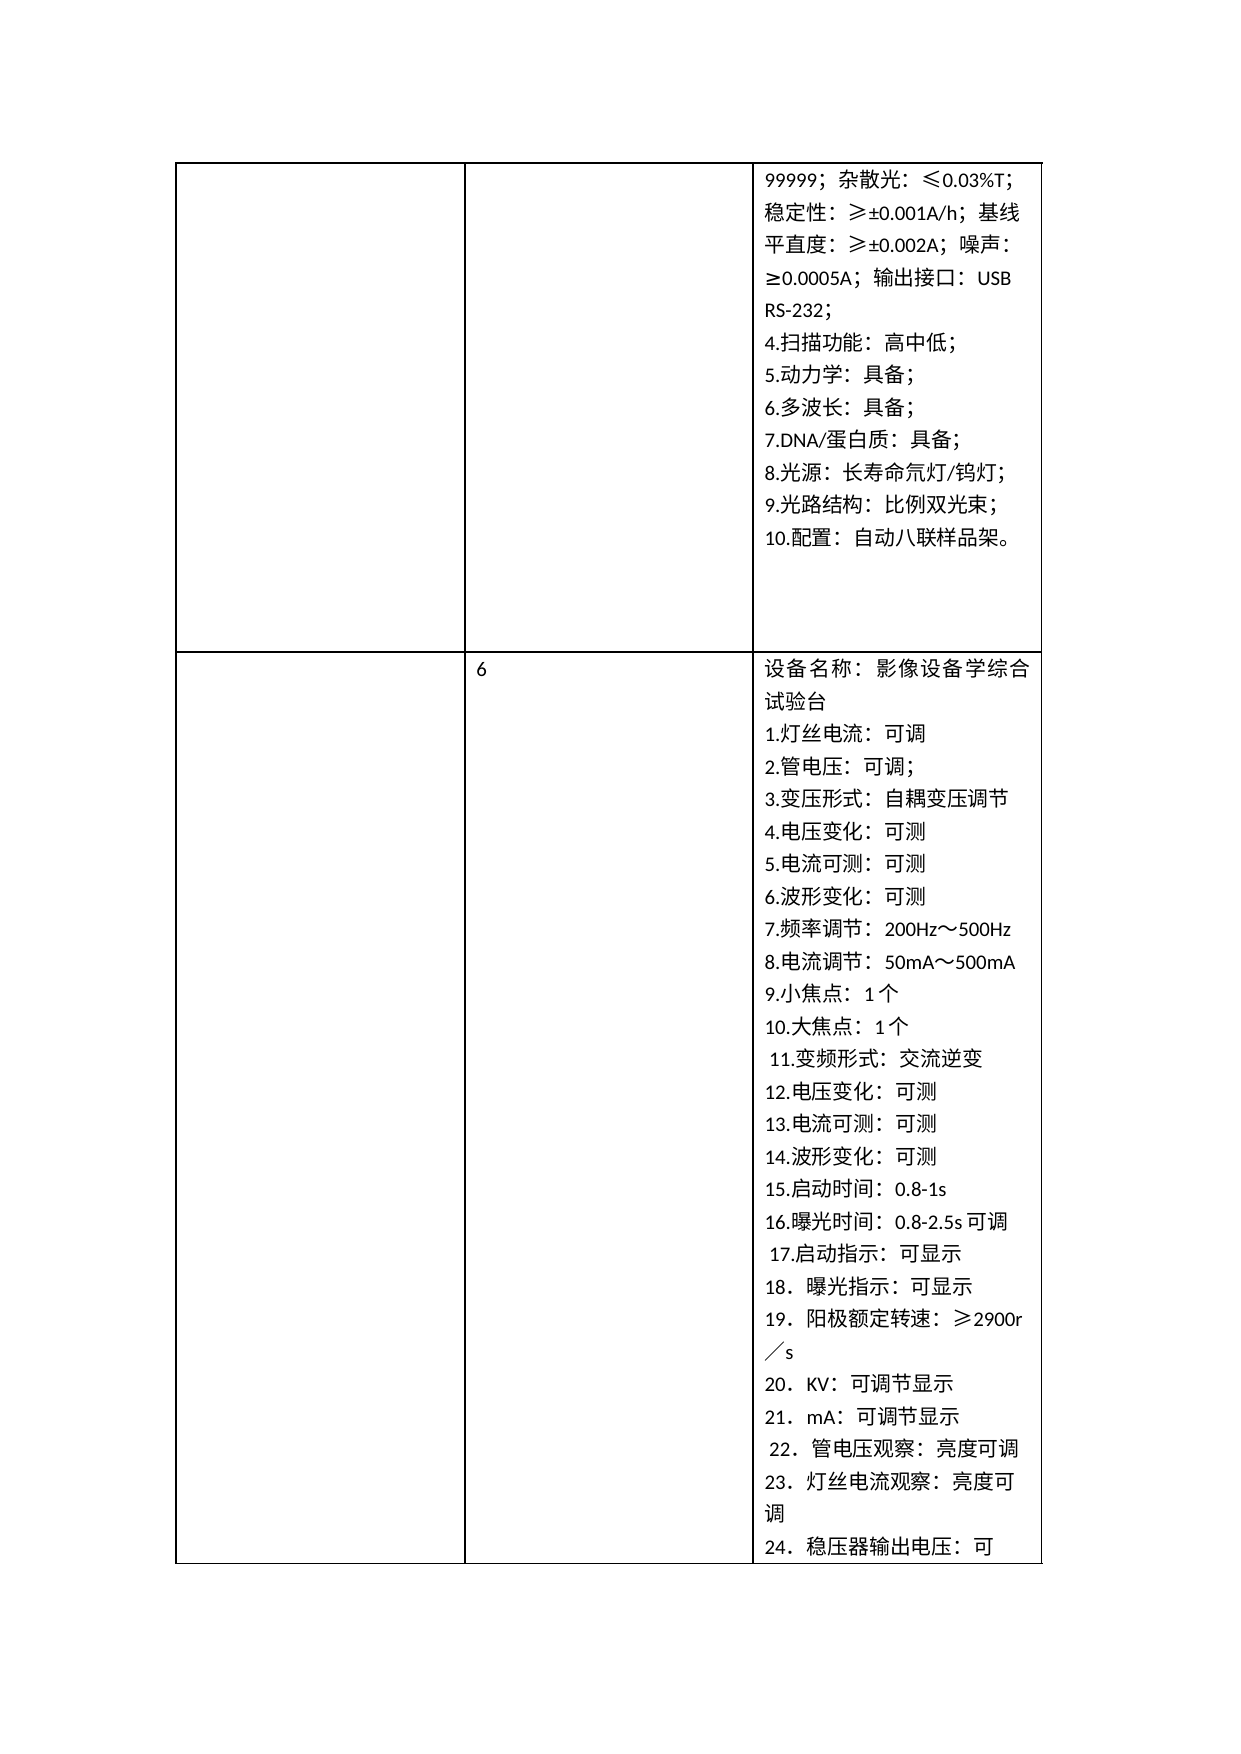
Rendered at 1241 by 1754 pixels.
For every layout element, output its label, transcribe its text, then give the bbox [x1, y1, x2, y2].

table_cell 5 [466, 164, 752, 651]
table_cell [177, 164, 464, 651]
table_cell 6 [466, 653, 752, 1563]
table_cell [177, 653, 464, 1563]
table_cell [754, 164, 1041, 651]
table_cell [754, 653, 1041, 1563]
